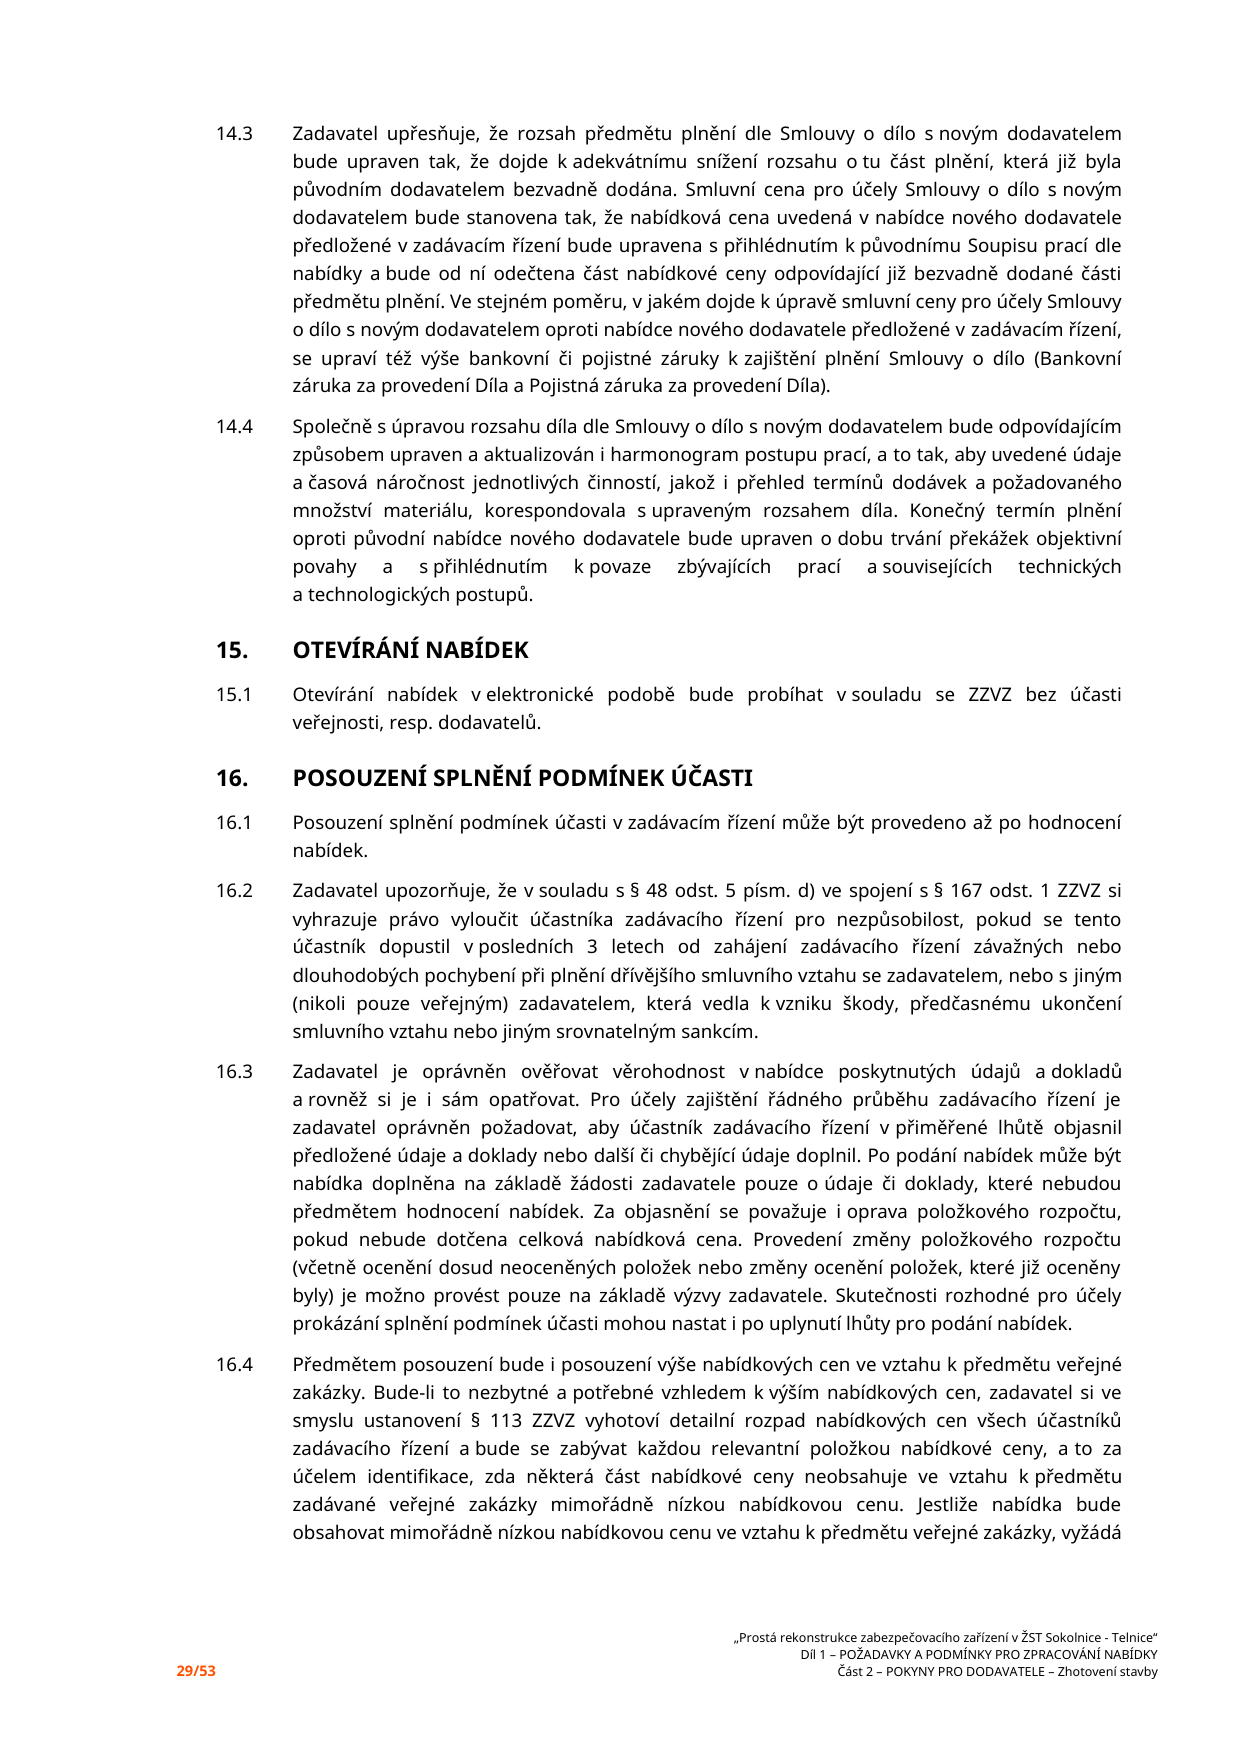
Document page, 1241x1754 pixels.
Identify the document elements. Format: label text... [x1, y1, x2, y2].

text Zadavatel upřesňuje, že rozsah předmětu plnění dle Smlouvy o dílo s novým dodavatelem bude upraven tak, že dojde k adekvátnímu snížení rozsahu o tu část plnění, která již byla původním dodavatelem bezvadně dodána. Smluvní cena pro účely Smlouvy o dílo s novým dodavatelem bude stanovena tak, že nabídková cena uvedená v nabídce nového dodavatele předložené v zadávacím řízení bude upravena s přihlédnutím k původnímu Soupisu prací dle nabídky a bude od ní odečtena část nabídkové ceny odpovídající již bezvadně dodané části předmětu plnění. Ve stejném poměru, v jakém dojde k úpravě smluvní ceny pro účely Smlouvy o dílo s novým dodavatelem oproti nabídce nového dodavatele předložené v zadávacím řízení, se upraví též výše bankovní či pojistné záruky k zajištění plnění Smlouvy o dílo (Bankovní záruka za provedení Díla a Pojistná záruka za provedení Díla). [216, 121, 1122, 398]
text Společně s úpravou rozsahu díla dle Smlouvy o dílo s novým dodavatelem bude odpovídajícím způsobem upraven a aktualizován i harmonogram postupu prací, a to tak, aby uvedené údaje a časová náročnost jednotlivých činností, jakož i přehled termínů dodávek a požadovaného množství materiálu, korespondovala s upraveným rozsahem díla. Konečný termín plnění oproti původní nabídce nového dodavatele bude upraven o dobu trvání překážek objektivní povahy a s přihlédnutím k povaze zbývajících prací a souvisejících technických a technologických postupů. [216, 413, 1122, 607]
text Otevírání nabídek v elektronické podobě bude probíhat v souladu se ZZVZ bez účasti veřejnosti, resp. dodavatelů. [216, 681, 1122, 735]
text Zadavatel je oprávněn ověřovat věrohodnost v nabídce poskytnutých údajů a dokladů a rovněž si je i sám opatřovat. Pro účely zajištění řádného průběhu zadávacího řízení je zadavatel oprávněn požadovat, aby účastník zadávacího řízení v přiměřené lhůtě objasnil předložené údaje a doklady nebo další či chybějící údaje doplnil. Po podání nabídek může být nabídka doplněna na základě žádosti zadavatele pouze o údaje či doklady, které nebudou předmětem hodnocení nabídek. Za objasnění se považuje i oprava položkového rozpočtu, pokud nebude dotčena celková nabídková cena. Provedení změny položkového rozpočtu (včetně ocenění dosud neoceněných položek nebo změny ocenění položek, které již oceněny byly) je možno provést pouze na základě výzvy zadavatele. Skutečnosti rozhodné pro účely prokázání splnění podmínek účasti mohou nastat i po uplynutí lhůty pro podání nabídek. [216, 1058, 1122, 1336]
text Posouzení splnění podmínek účasti v zadávacím řízení může být provedeno až po hodnocení nabídek. [216, 809, 1122, 863]
text Zadavatel upozorňuje, že v souladu s § 48 odst. 5 písm. d) ve spojení s § 167 odst. 1 ZZVZ si vyhrazuje právo vyloučit účastníka zadávacího řízení pro nezpůsobilost, pokud se tento účastník dopustil v posledních 3 letech od zahájení zadávacího řízení závažných nebo dlouhodobých pochybení při plnění dřívějšího smluvního vztahu se zadavatelem, nebo s jiným (nikoli pouze veřejným) zadavatelem, která vedla k vzniku škody, předčasnému ukončení smluvního vztahu nebo jiným srovnatelným sankcím. [216, 878, 1122, 1043]
text OTEVÍRÁNÍ NABÍDEK [216, 634, 1122, 666]
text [216, 1351, 1122, 1545]
text POSOUZENÍ SPLNĚNÍ PODMÍNEK ÚČASTI [216, 762, 1122, 794]
